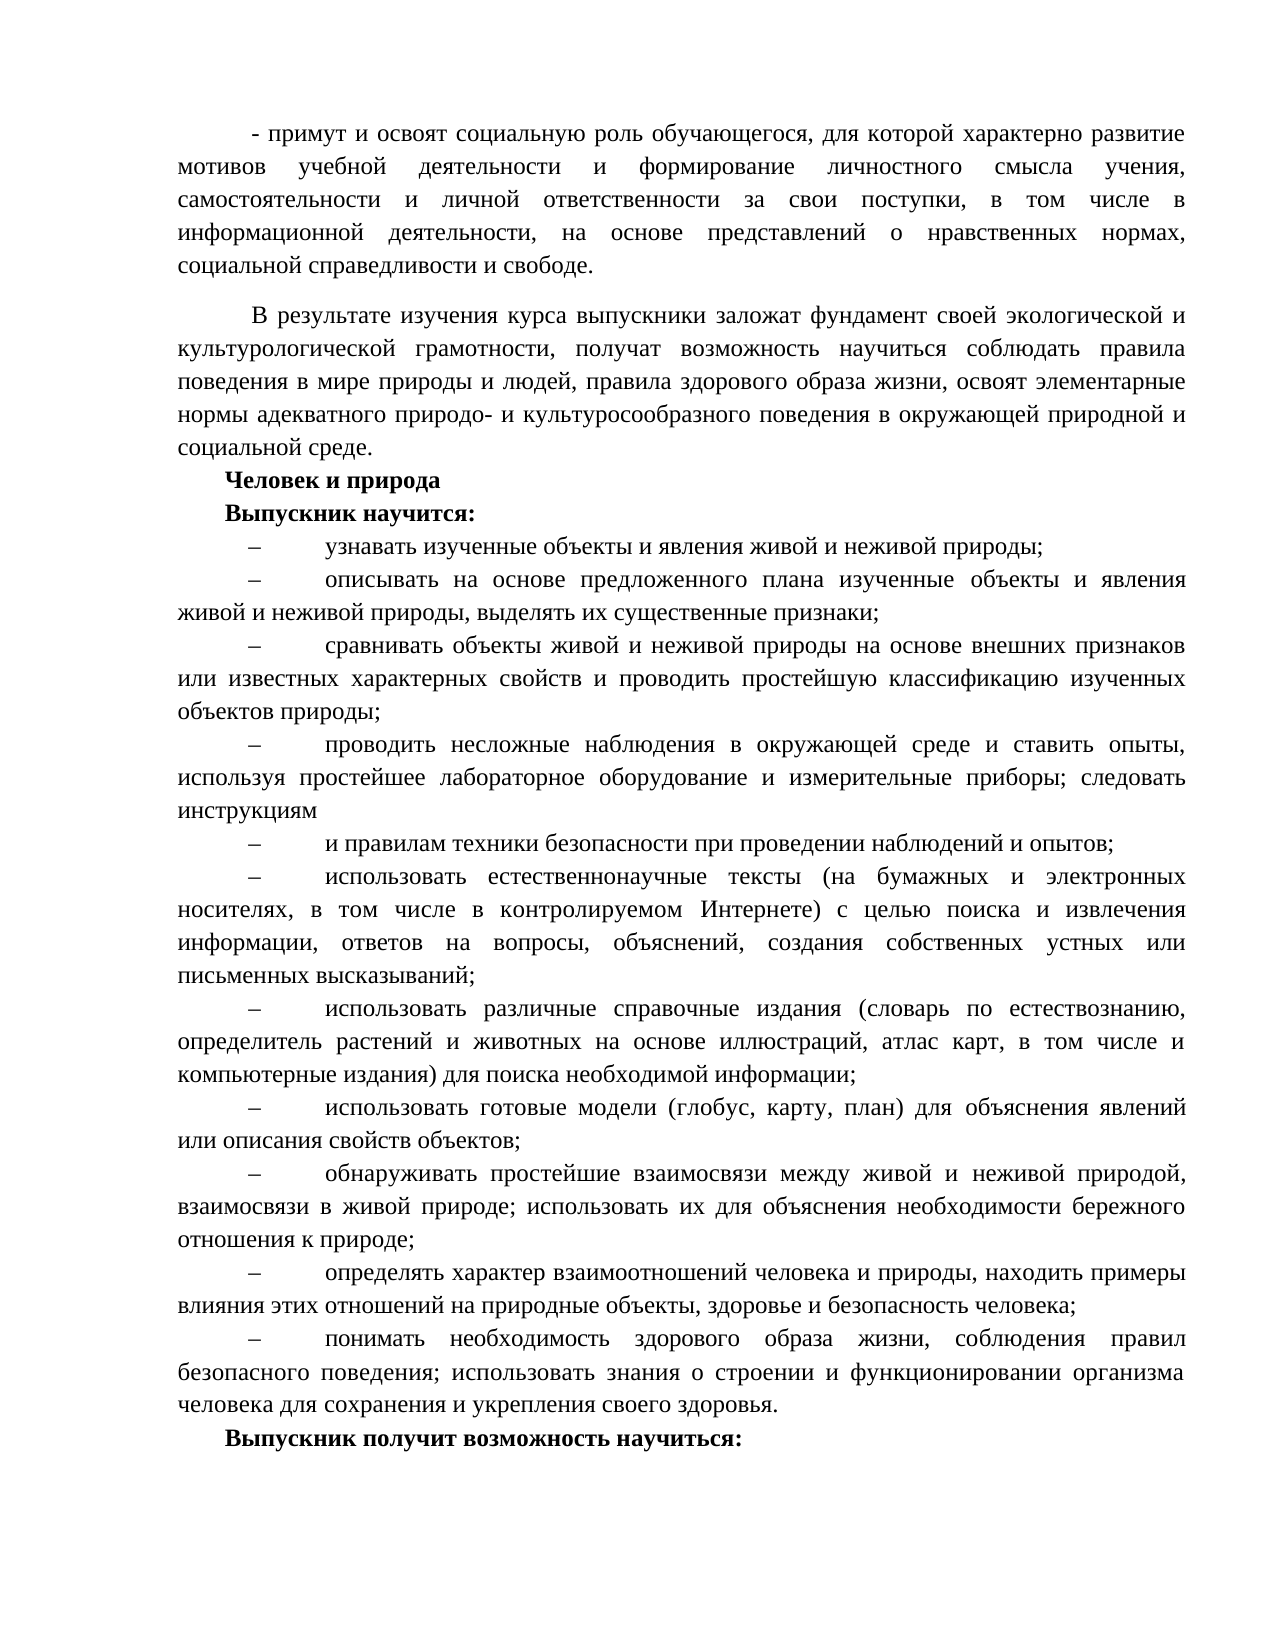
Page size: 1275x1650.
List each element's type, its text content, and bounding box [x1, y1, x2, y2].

text узнавать изученные объекты и явления живой и неживой природы; [177, 531, 1186, 560]
text Человек и природа [177, 465, 1186, 494]
text определять характер взаимоотношений человека и природы, находить примеры влияния этих отношений на природные объекты, здоровье и безопасность человека; [177, 1257, 1186, 1319]
text сравнивать объекты живой и неживой природы на основе внешних признаков или известных характерных свойств и проводить простейшую классификацию изученных объектов природы; [177, 630, 1186, 725]
text проводить несложные наблюдения в окружающей среде и ставить опыты, используя простейшее лабораторное оборудование и измерительные приборы; следовать инструкциям [177, 729, 1186, 824]
text обнаруживать простейшие взаимосвязи между живой и неживой природой, взаимосвязи в живой природе; использовать их для объяснения необходимости бережного отношения к природе; [177, 1158, 1186, 1253]
text использовать различные справочные издания (словарь по естествознанию, определитель растений и животных на основе иллюстраций, атлас карт, в том числе и компьютерные издания) для поиска необходимой информации; [177, 993, 1186, 1088]
text В результате изучения курса выпускники заложат фундамент своей экологической и культурологической грамотности, получат возможность научиться соблюдать правила поведения в мире природы и людей, правила здорового образа жизни, освоят элементарные нормы адекватного природо- и культуросообразного поведения в окружающей природной и социальной среде. [177, 300, 1186, 461]
text и правилам техники безопасности при проведении наблюдений и опытов; [177, 828, 1186, 857]
text использовать готовые модели (глобус, карту, план) для объяснения явлений или описания свойств объектов; [177, 1092, 1186, 1154]
text Выпускник научится: [177, 498, 1186, 527]
text использовать естественно­научные тексты (на бумажных и электронных носителях, в том числе в контролируемом Интернете) с целью поиска и извлечения информации, ответов на вопросы, объяснений, создания собственных устных или письменных высказываний; [177, 861, 1186, 989]
text Выпускник получит возможность научиться: [177, 1423, 1186, 1451]
text - примут и освоят социальную роль обучающегося, для которой характерно развитие мотивов учебной деятельности и формирование личностного смысла учения, самостоятельности и личной ответственности за свои поступки, в том числе в информационной деятельности, на основе представлений о нравственных нормах, социальной справедливости и свободе. [177, 118, 1186, 279]
text описывать на основе предложенного плана изученные объекты и явления живой и неживой природы, выделять их существенные признаки; [177, 564, 1186, 626]
text понимать необходимость здорового образа жизни, соблюдения правил безопасного поведения; использовать знания о строении и функционировании организма человека для сохранения и укрепления своего здоровья. [177, 1323, 1186, 1418]
